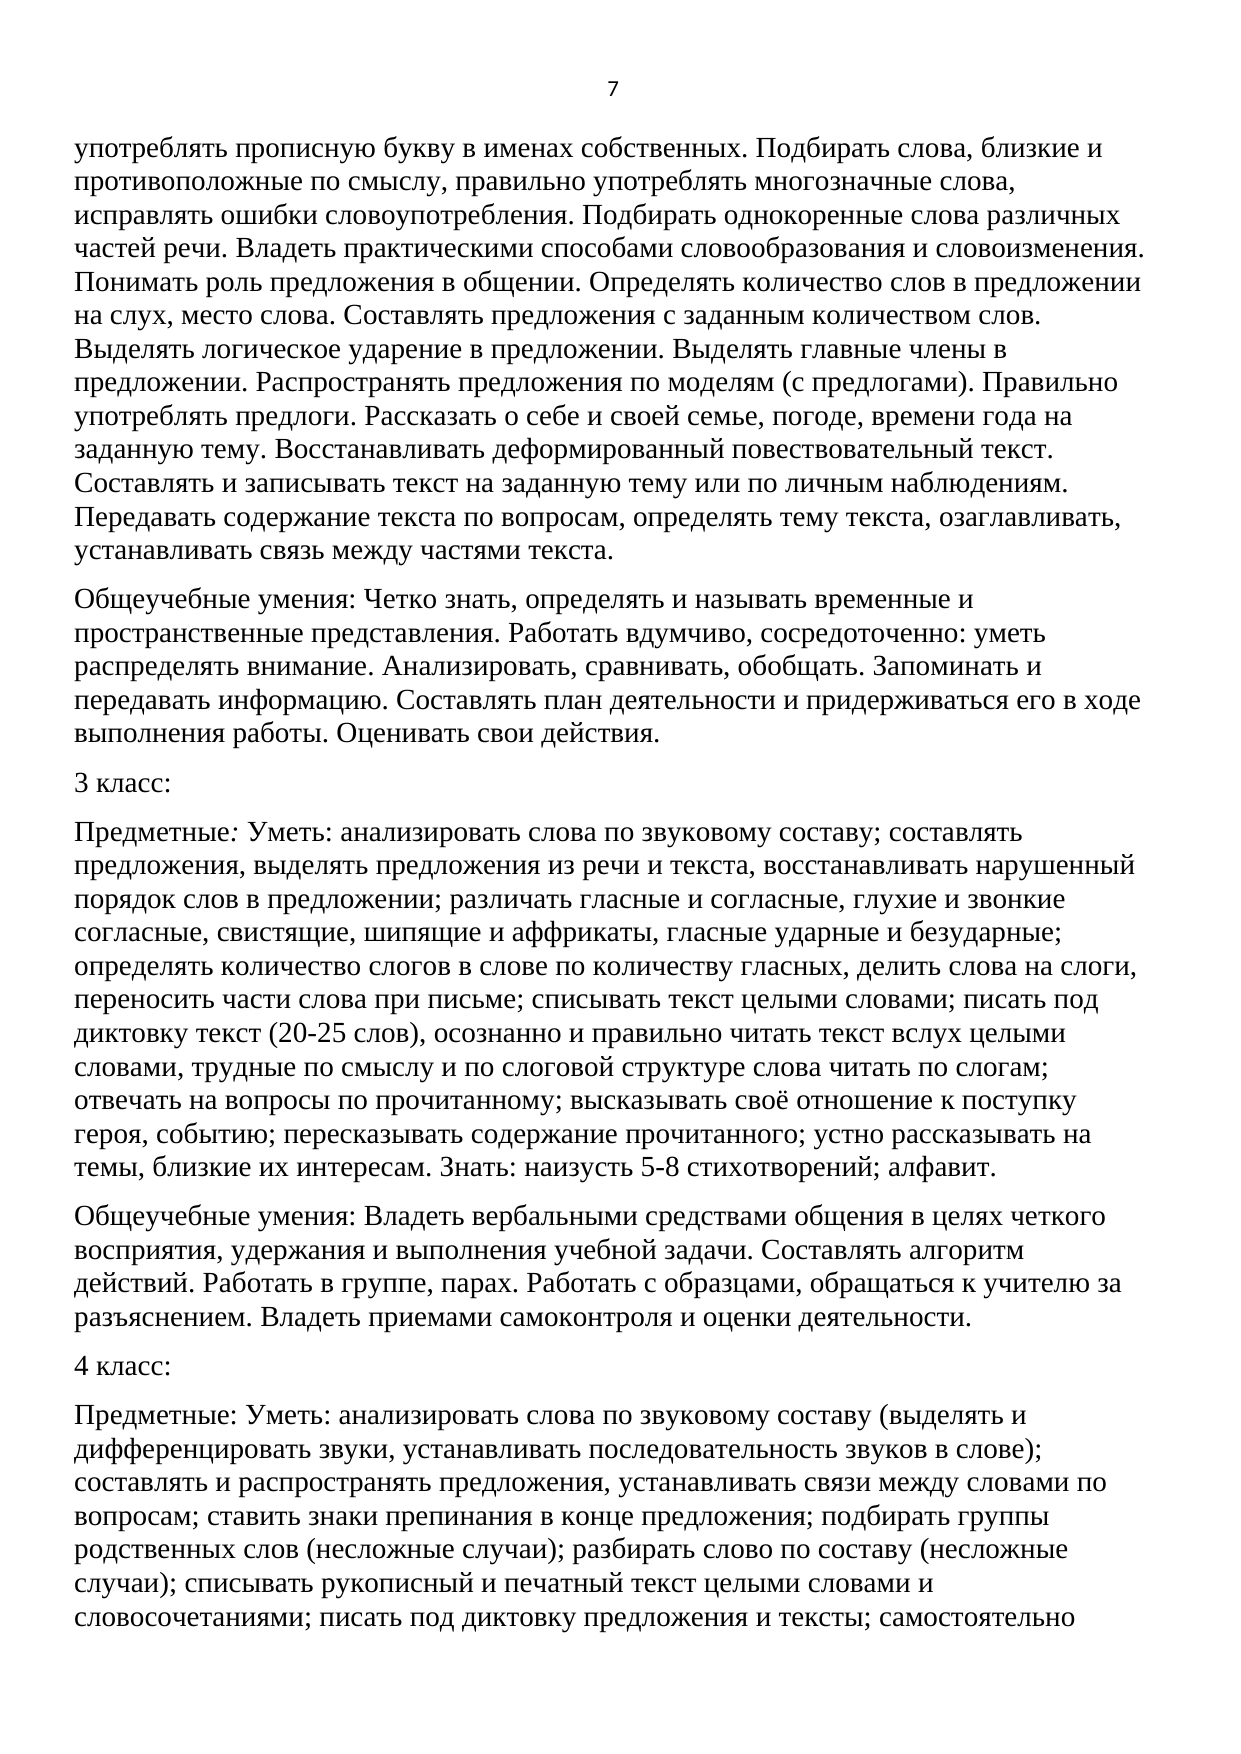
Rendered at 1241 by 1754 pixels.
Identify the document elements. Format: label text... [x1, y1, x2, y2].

text Предметные: Уметь: анализировать слова по звуковому составу; составлять предложения, выделять предложения из речи и текста, восстанавливать нарушенный порядок слов в предложении; различать гласные и согласные, глухие и звонкие согласные, свистящие, шипящие и аффрикаты, гласные ударные и безударные; определять количество слогов в слове по количеству гласных, делить слова на слоги, переносить части слова при письме; списывать текст целыми словами; писать под диктовку текст (20-25 слов), осознанно и правильно читать текст вслух целыми словами, трудные по смыслу и по слоговой структуре слова читать по слогам; отвечать на вопросы по прочитанному; высказывать своё отношение к поступку героя, событию; пересказывать содержание прочитанного; устно рассказывать на темы, близкие их интересам. Знать: наизусть 5-8 стихотворений; алфавит. [74, 814, 1152, 1183]
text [74, 1397, 1152, 1632]
text 4 класс: [74, 1348, 1152, 1382]
text Общеучебные умения: Четко знать, определять и называть временные и пространственные представления. Работать вдумчиво, сосредоточенно: уметь распределять внимание. Анализировать, сравнивать, обобщать. Запоминать и передавать информацию. Составлять план деятельности и придерживаться его в ходе выполнения работы. Оценивать свои действия. [74, 581, 1152, 749]
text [74, 130, 1152, 566]
text 3 класс: [74, 765, 1152, 798]
text Общеучебные умения: Владеть вербальными средствами общения в целях четкого восприятия, удержания и выполнения учебной задачи. Составлять алгоритм действий. Работать в группе, парах. Работать с образцами, обращаться к учителю за разъяснением. Владеть приемами самоконтроля и оценки деятельности. [74, 1198, 1152, 1333]
